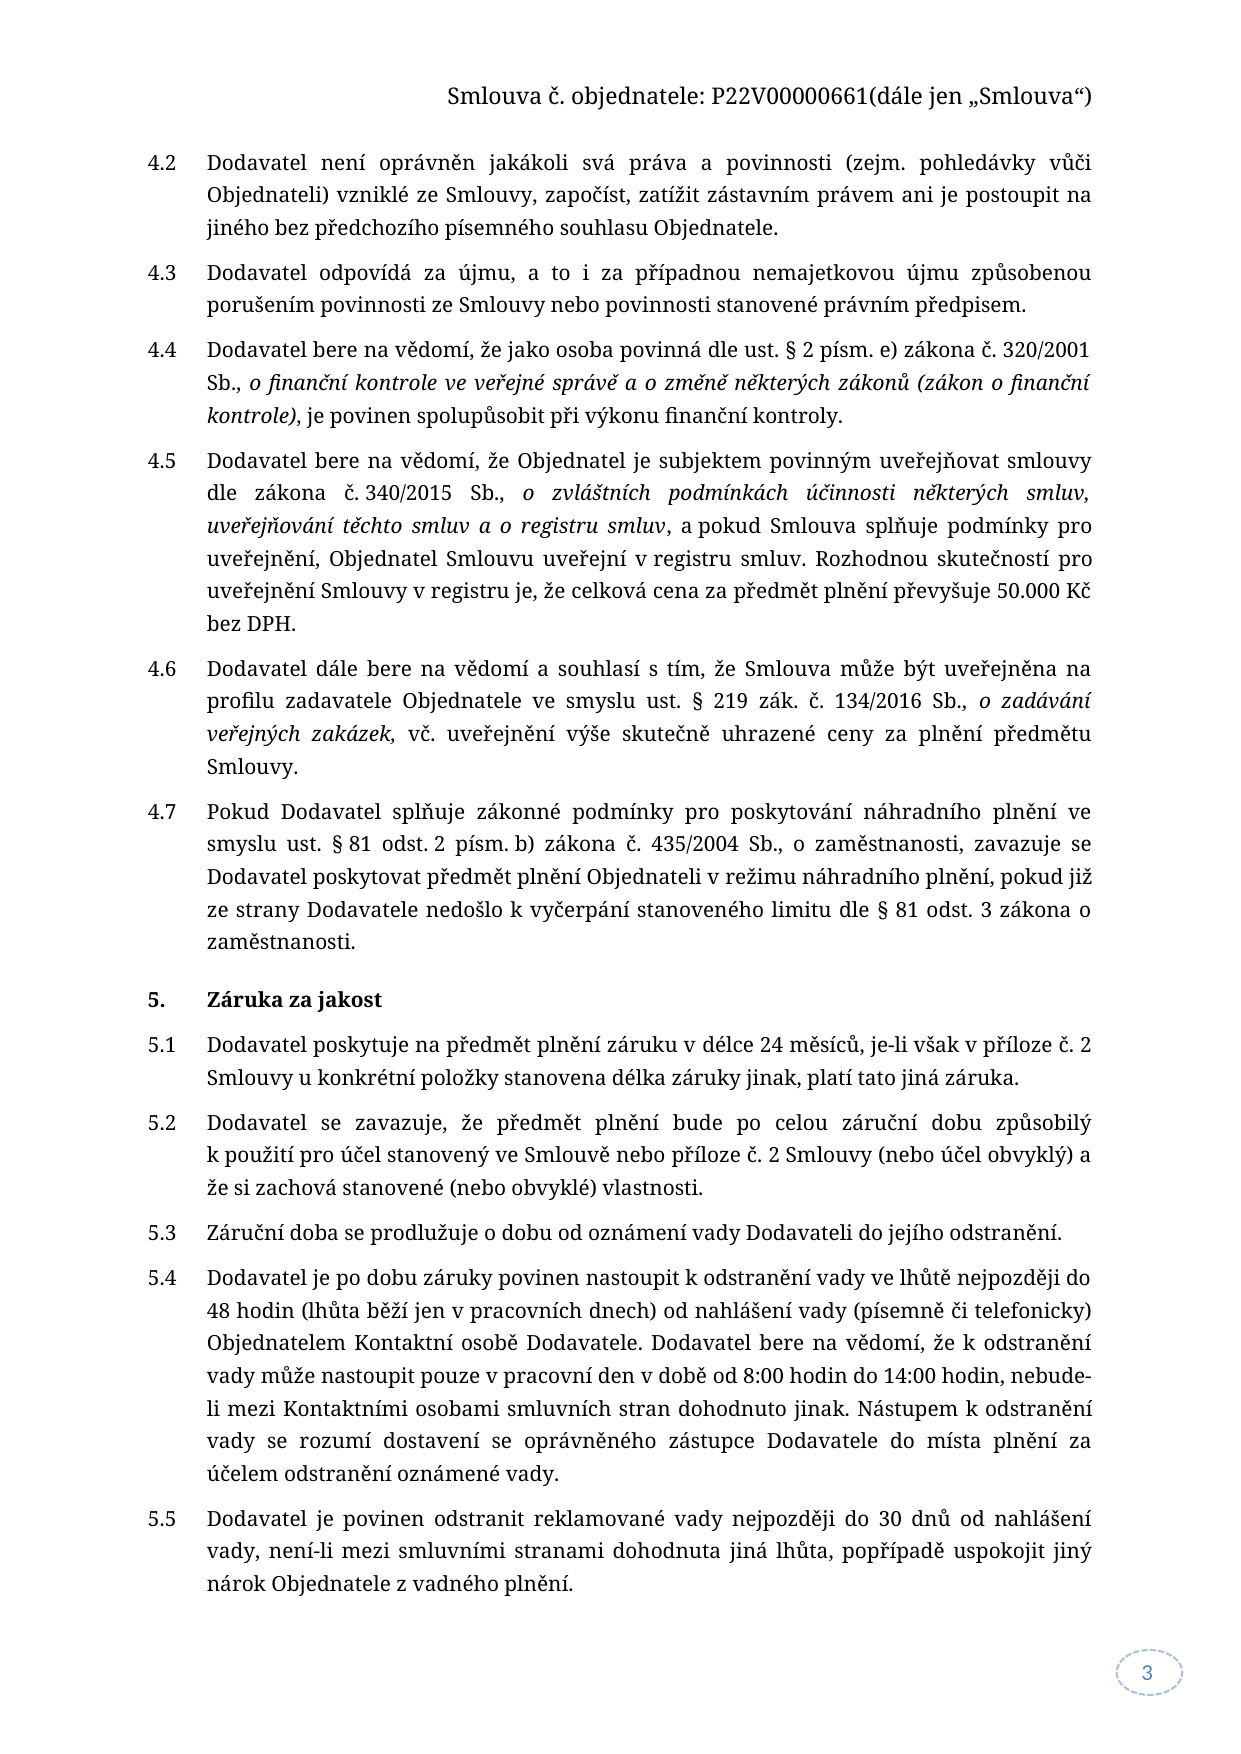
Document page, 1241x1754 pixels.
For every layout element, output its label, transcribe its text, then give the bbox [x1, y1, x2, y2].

list Dodavatel je povinen odstranit reklamované vady nejpozději do 30 dnů od nahlášení vady, není-li mezi smluvními stranami dohodnuta jiná lhůta, popřípadě uspokojit jiný nárok Objednatele z vadného plnění. [148, 1504, 1093, 1598]
list Dodavatel není oprávněn jakákoli svá práva a povinnosti (zejm. pohledávky vůči Objednateli) vzniklé ze Smlouvy, započíst, zatížit zástavním právem ani je postoupit na jiného bez předchozího písemného souhlasu Objednatele. [148, 148, 1093, 241]
list Dodavatel bere na vědomí, že jako osoba povinná dle ust. § 2 písm. e) zákona č. 320/2001 Sb., o finanční kontrole ve veřejné správě a o změně některých zákonů (zákon o finanční kontrole), je povinen spolupůsobit při výkonu finanční kontroly. [148, 336, 1093, 429]
list Dodavatel je po dobu záruky povinen nastoupit k odstranění vady ve lhůtě nejpozději do 48 hodin (lhůta běží jen v pracovních dnech) od nahlášení vady (písemně či telefonicky) Objednatelem Kontaktní osobě Dodavatele. Dodavatel bere na vědomí, že k odstranění vady může nastoupit pouze v pracovní den v době od 8:00 hodin do 14:00 hodin, nebude-li mezi Kontaktními osobami smluvních stran dohodnuto jinak. Nástupem k odstranění vady se rozumí dostavení se oprávněného zástupce Dodavatele do místa plnění za účelem odstranění oznámené vady. [148, 1263, 1093, 1487]
list Dodavatel dále bere na vědomí a souhlasí s tím, že Smlouva může být uveřejněna na profilu zadavatele Objednatele ve smyslu ust. § 219 zák. č. 134/2016 Sb., o zadávání veřejných zakázek, vč. uveřejnění výše skutečně uhrazené ceny za plnění předmětu Smlouvy. [148, 654, 1093, 780]
list Dodavatel poskytuje na předmět plnění záruku v délce 24 měsíců, je-li však v příloze č. 2 Smlouvy u konkrétní položky stanovena délka záruky jinak, platí tato jiná záruka. [148, 1030, 1093, 1091]
list Dodavatel bere na vědomí, že Objednatel je subjektem povinným uveřejňovat smlouvy dle zákona č. 340/2015 Sb., o zvláštních podmínkách účinnosti některých smluv, uveřejňování těchto smluv a o registru smluv, a pokud Smlouva splňuje podmínky pro uveřejnění, Objednatel Smlouvu uveřejní v registru smluv. Rozhodnou skutečností pro uveřejnění Smlouvy v registru je, že celková cena za předmět plnění převyšuje 50.000 Kč bez DPH. [148, 446, 1093, 637]
list Dodavatel odpovídá za újmu, a to i za případnou nemajetkovou újmu způsobenou porušením povinnosti ze Smlouvy nebo povinnosti stanovené právním předpisem. [148, 258, 1093, 319]
list Dodavatel se zavazuje, že předmět plnění bude po celou záruční dobu způsobilý k použití pro účel stanovený ve Smlouvě nebo příloze č. 2 Smlouvy (nebo účel obvyklý) a že si zachová stanovené (nebo obvyklé) vlastnosti. [148, 1108, 1093, 1201]
list Záruka za jakost [148, 985, 1093, 1013]
list Záruční doba se prodlužuje o dobu od oznámení vady Dodavateli do jejího odstranění. [148, 1218, 1093, 1247]
list Pokud Dodavatel splňuje zákonné podmínky pro poskytování náhradního plnění ve smyslu ust. § 81 odst. 2 písm. b) zákona č. 435/2004 Sb., o zaměstnanosti, zavazuje se Dodavatel poskytovat předmět plnění Objednateli v režimu náhradního plnění, pokud již ze strany Dodavatele nedošlo k vyčerpání stanoveného limitu dle § 81 odst. 3 zákona o zaměstnanosti. [148, 797, 1093, 956]
